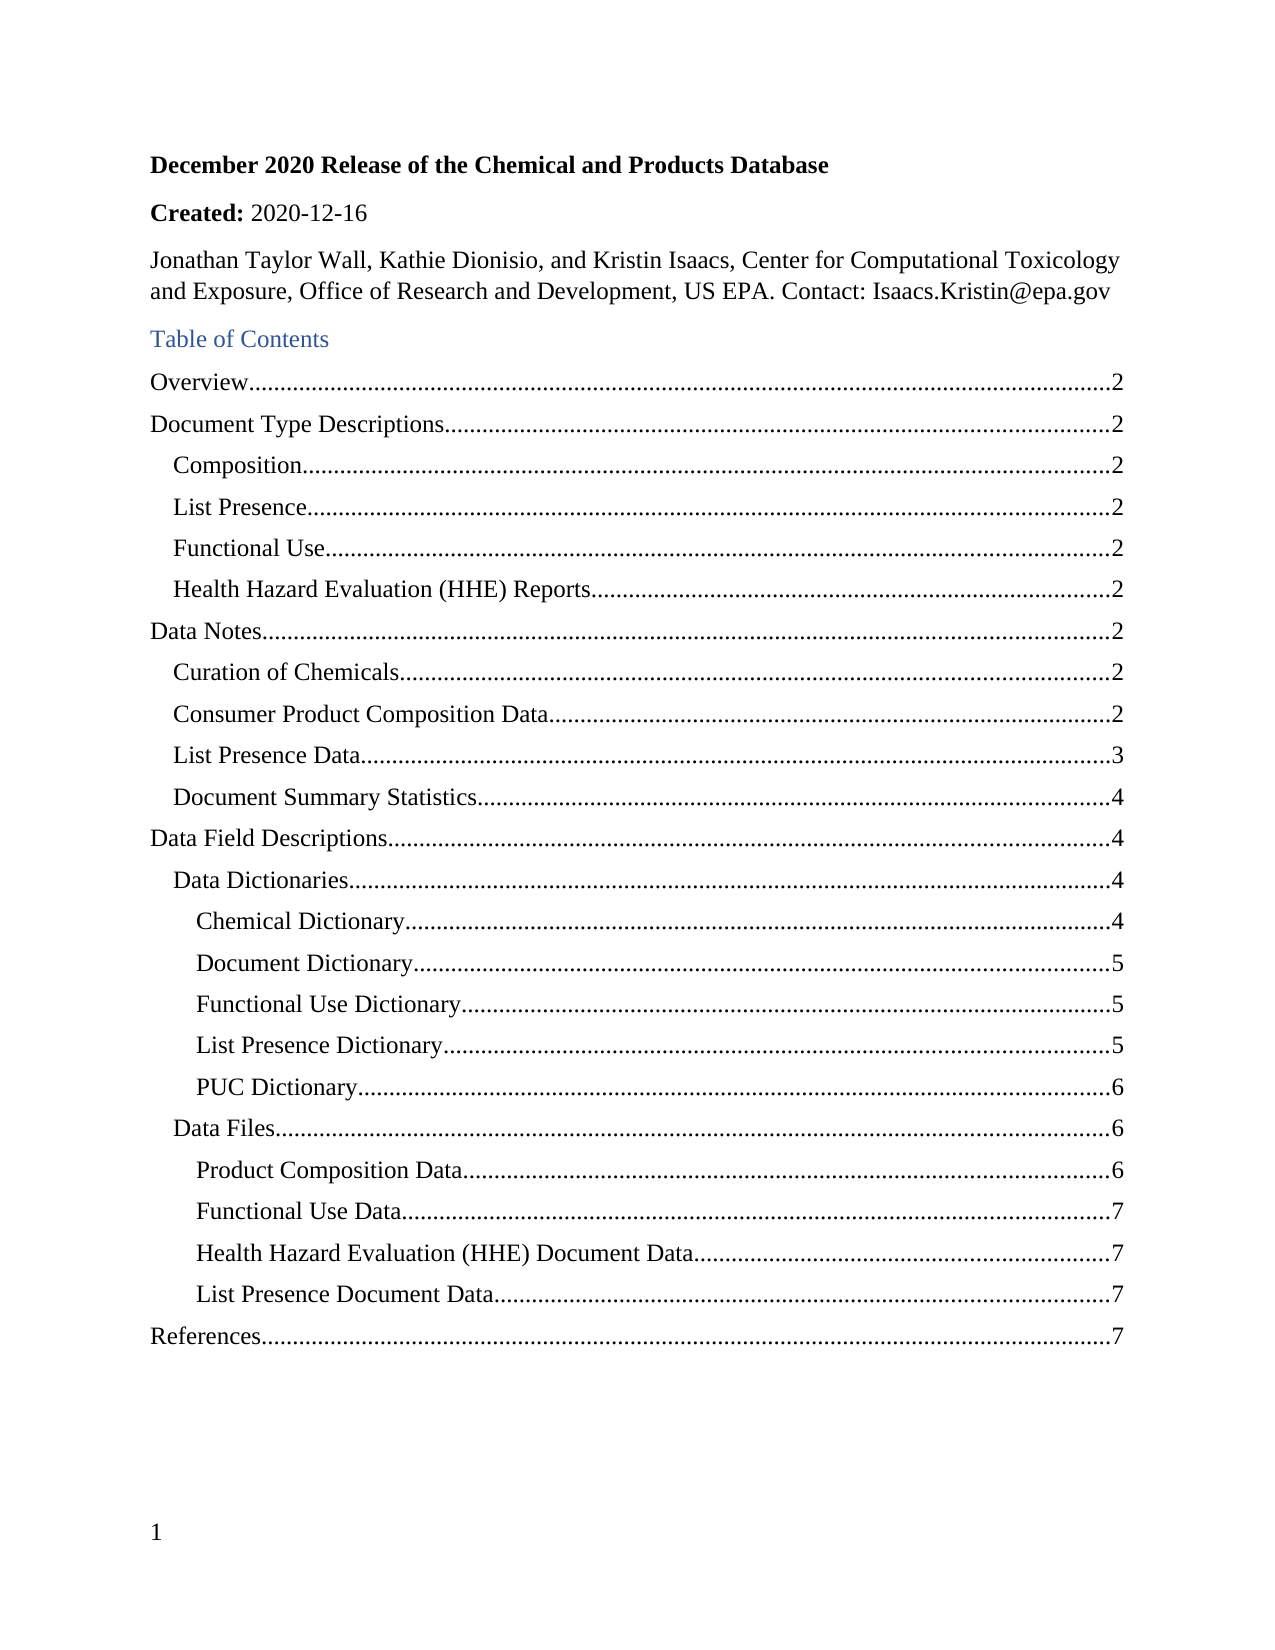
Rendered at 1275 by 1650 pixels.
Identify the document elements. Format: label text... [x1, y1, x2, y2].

text Created: 2020-12-16 [150, 198, 1125, 226]
text Jonathan Taylor Wall, Kathie Dionisio, and Kristin Isaacs, Center for Computational Toxicology and Exposure, Office of Research and Development, US EPA. Contact: Isaacs.Kristin@epa.gov [150, 245, 1125, 305]
text December 2020 Release of the Chemical and Products Database [150, 150, 1125, 179]
